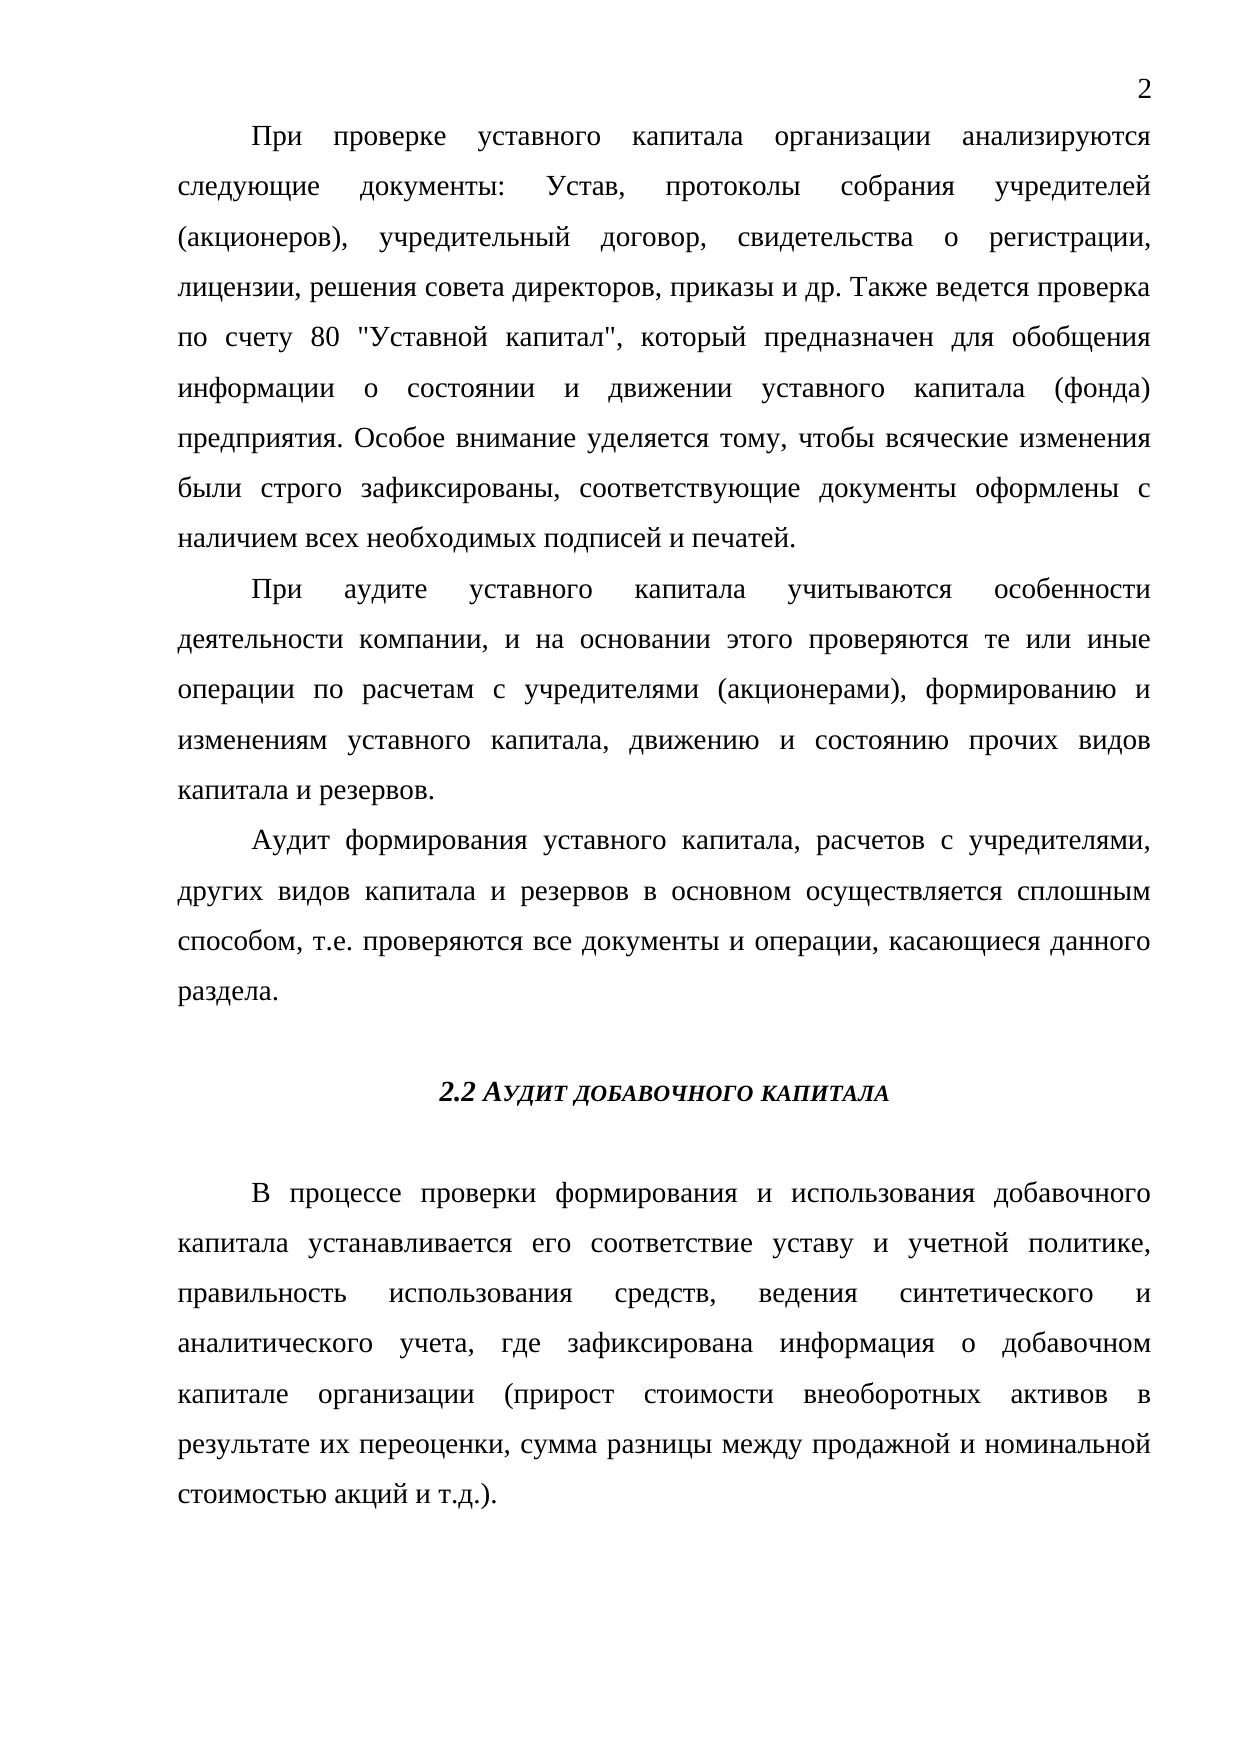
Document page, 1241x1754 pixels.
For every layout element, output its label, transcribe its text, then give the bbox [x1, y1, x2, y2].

text При аудите уставного капитала учитываются особенности деятельности компании, и на основании этого проверяются те или иные операции по расчетам с учредителями (акционерами), формированию и изменениям уставного капитала, движению и состоянию прочих видов капитала и резервов. [177, 571, 1152, 806]
subtitle 2.2 Аудит добавочного капитала [177, 1074, 1152, 1108]
text При проверке уставного капитала организации анализируются следующие документы: Устав, протоколы собрания учредителей (акционеров), учредительный договор, свидетельства о регистрации, лицензии, решения совета директоров, приказы и др. Также ведется проверка по счету 80 "Уставной капитал", который предназначен для обобщения информации о состоянии и движении уставного капитала (фонда) предприятия. Особое внимание уделяется тому, чтобы всяческие изменения были строго зафиксированы, соответствующие документы оформлены с наличием всех необходимых подписей и печатей. [177, 118, 1152, 554]
text Аудит формирования уставного капитала, расчетов с учредителями, других видов капитала и резервов в основном осуществляется сплошным способом, т.е. проверяются все документы и операции, касающиеся данного раздела. [177, 822, 1152, 1007]
text В процессе проверки формирования и использования добавочного капитала устанавливается его соответствие уставу и учетной политике, правильность использования средств, ведения синтетического и аналитического учета, где зафиксирована информация о добавочном капитале организации (прирост стоимости внеоборотных активов в результате их переоценки, сумма разницы между продажной и номинальной стоимостью акций и т.д.). [177, 1175, 1152, 1510]
